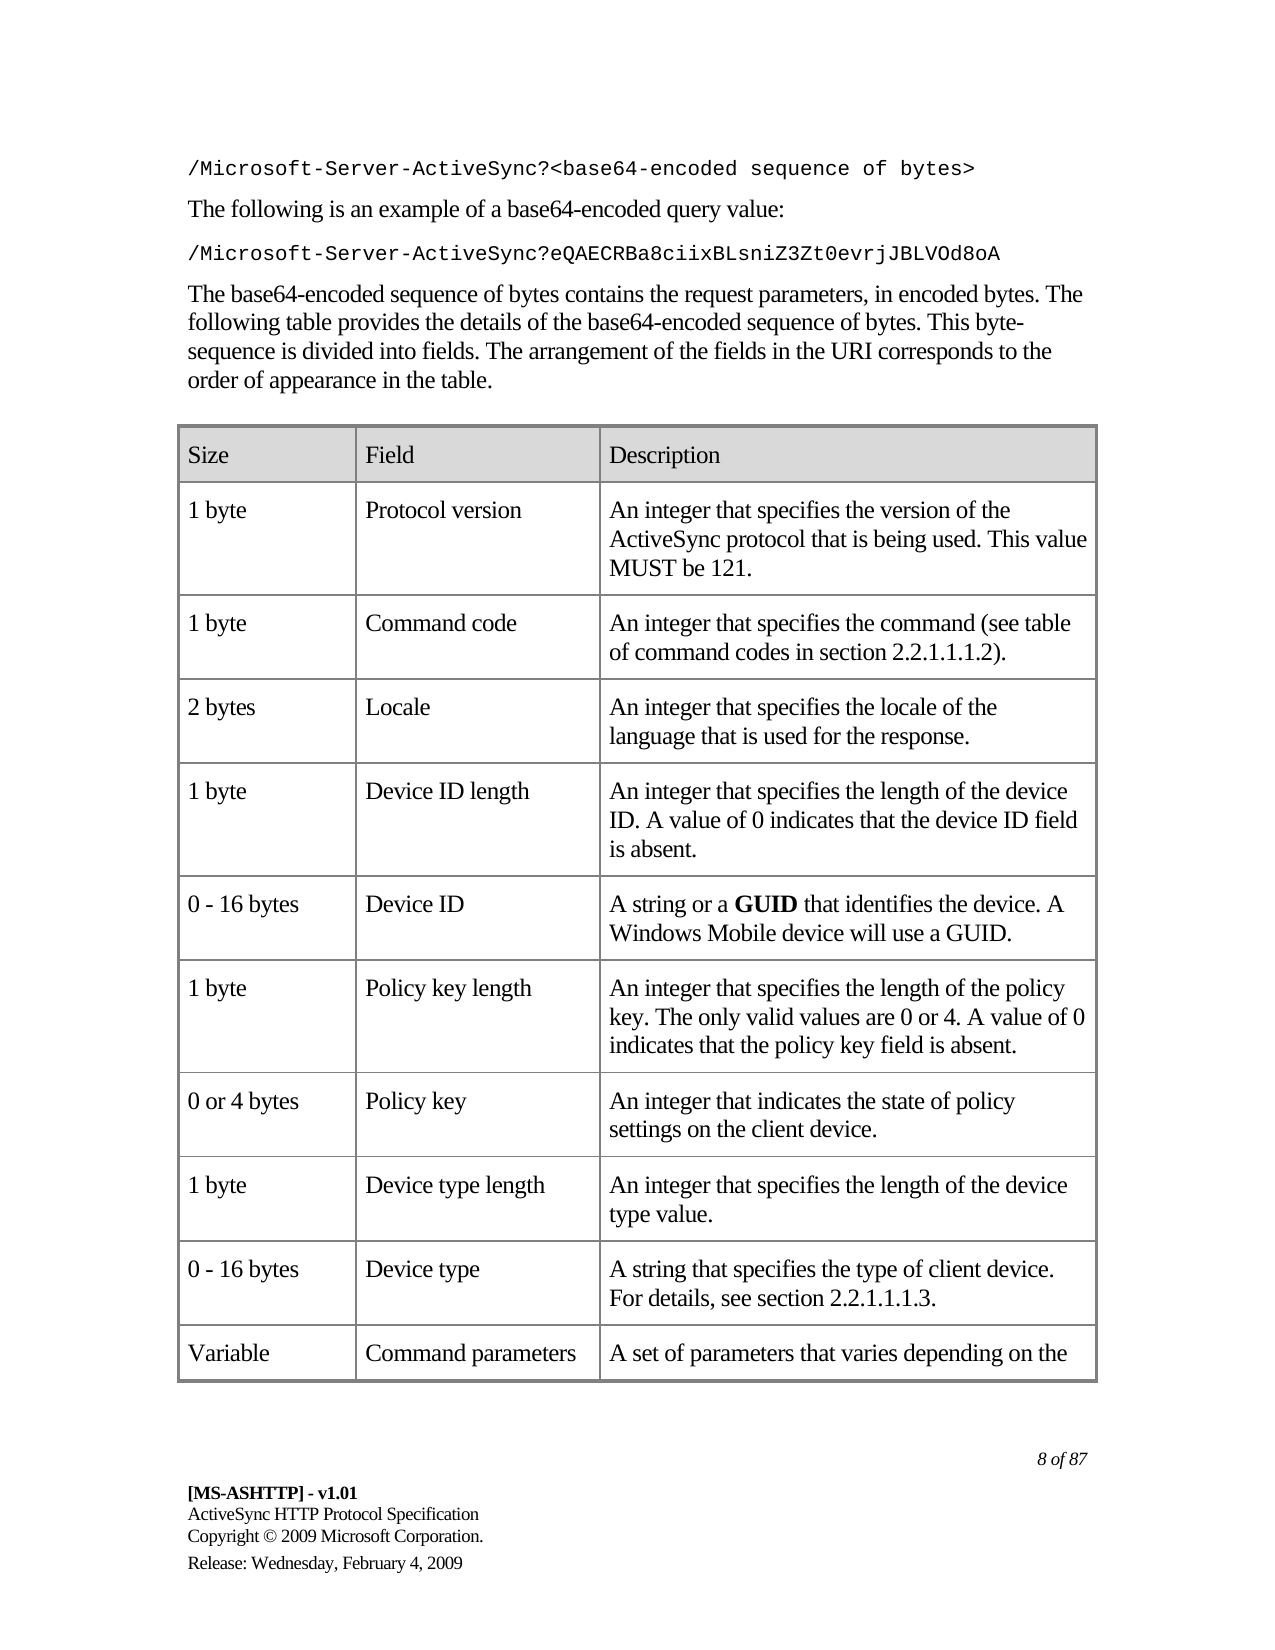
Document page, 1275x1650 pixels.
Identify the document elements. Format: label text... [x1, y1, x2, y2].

table_cell An integer that specifies the length of the device type value. [601, 1157, 1095, 1240]
table_cell Device type [357, 1242, 599, 1324]
table_cell 1 byte [180, 764, 355, 875]
table_cell An integer that specifies the version of the ActiveSync protocol that is being used. This value MUST be 121. [601, 483, 1095, 594]
table_cell 0 - 16 bytes [180, 1242, 355, 1324]
text /Microsoft-Server-ActiveSync?eQAECRBa8ciixBLsniZ3Zt0evrjJBLVOd8oA [187, 235, 1087, 266]
table_cell 0 - 16 bytes [180, 877, 355, 959]
table_cell A string that specifies the type of client device. For details, see section 2.2.1.1.1.3. [601, 1242, 1095, 1324]
table_cell 2 bytes [180, 680, 355, 762]
table_cell Policy key [357, 1073, 599, 1156]
table_cell 1 byte [180, 596, 355, 678]
table_header Field [357, 428, 599, 481]
table_cell Protocol version [357, 483, 599, 594]
text /Microsoft-Server-ActiveSync?<base64-encoded sequence of bytes> [187, 150, 1087, 181]
table_cell Command parameters [357, 1326, 599, 1379]
table_cell An integer that specifies the locale of the language that is used for the response. [601, 680, 1095, 762]
table_cell Device ID [357, 877, 599, 959]
table_cell An integer that indicates the state of policy settings on the client device. [601, 1073, 1095, 1156]
table_cell 1 byte [180, 961, 355, 1072]
table_cell Device ID length [357, 764, 599, 875]
table_cell Variable [180, 1326, 355, 1379]
table_header Size [180, 428, 355, 481]
text The following is an example of a base64-encoded query value: [187, 194, 1087, 222]
table_cell Command code [357, 596, 599, 678]
table_cell 1 byte [180, 483, 355, 594]
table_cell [601, 1326, 1095, 1379]
table_cell An integer that specifies the length of the device ID. A value of 0 indicates that the device ID field is absent. [601, 764, 1095, 875]
table_cell 0 or 4 bytes [180, 1073, 355, 1156]
table_cell An integer that specifies the length of the policy key. The only valid values are 0 or 4. A value of 0 indicates that the policy key field is absent. [601, 961, 1095, 1072]
table_cell 1 byte [180, 1157, 355, 1240]
table_cell A string or a GUID that identifies the device. A Windows Mobile device will use a GUID. [601, 877, 1095, 959]
text The base64-encoded sequence of bytes contains the request parameters, in encoded bytes. The following table provides the details of the base64-encoded sequence of bytes. This byte-sequence is divided into fields. The arrangement of the fields in the URI corresponds to the order of appearance in the table. [187, 279, 1087, 394]
table_cell Policy key length [357, 961, 599, 1072]
table_header Description [601, 428, 1095, 481]
table_cell An integer that specifies the command (see table of command codes in section 2.2.1.1.1.2). [601, 596, 1095, 678]
table_cell Locale [357, 680, 599, 762]
table_cell Device type length [357, 1157, 599, 1240]
